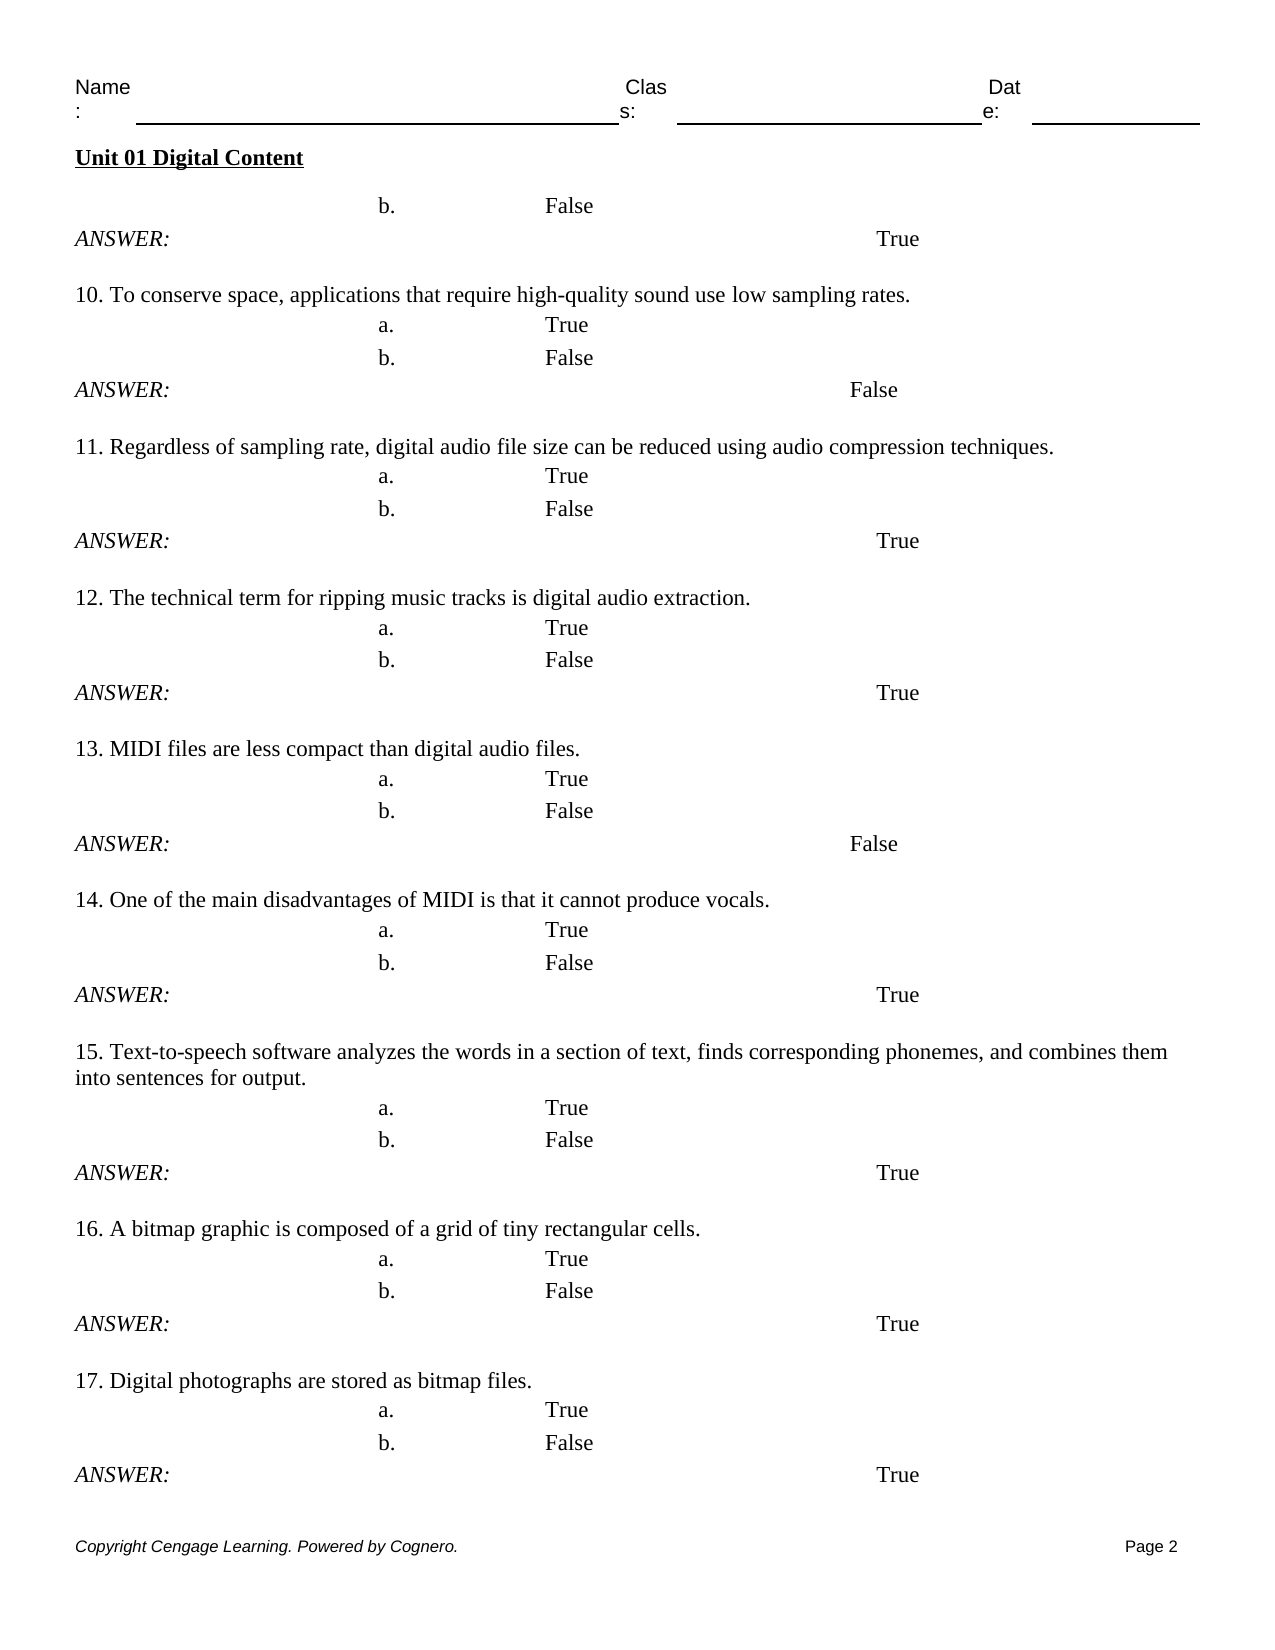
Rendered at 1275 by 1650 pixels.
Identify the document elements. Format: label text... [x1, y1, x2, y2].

table_header 17. Digital photographs are stored as bitmap files.​ [75, 1367, 1200, 1491]
table_header 15. Text-to-speech software analyzes the words in a section of text, finds corresponding phonemes, and combines them into sentences for output.​ [75, 1038, 1200, 1188]
table_header 10. To conserve space, applications that require high-quality sound use low sampling rates.​ [75, 282, 1200, 406]
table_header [75, 189, 1200, 254]
table_header 11. Regardless of sampling rate, digital audio file size can be reduced using audio compression techniques.​ [75, 433, 1200, 557]
table_header 12. The technical term for ripping music tracks is digital audio extraction.​ [75, 584, 1200, 708]
table_header 14. One of the main disadvantages of MIDI is that it cannot produce vocals.​ [75, 887, 1200, 1011]
table_header 13. MIDI files are less compact than digital audio files.​ [75, 735, 1200, 859]
table_header 16. A bitmap graphic is composed of a grid of tiny rectangular cells.​ [75, 1215, 1200, 1340]
